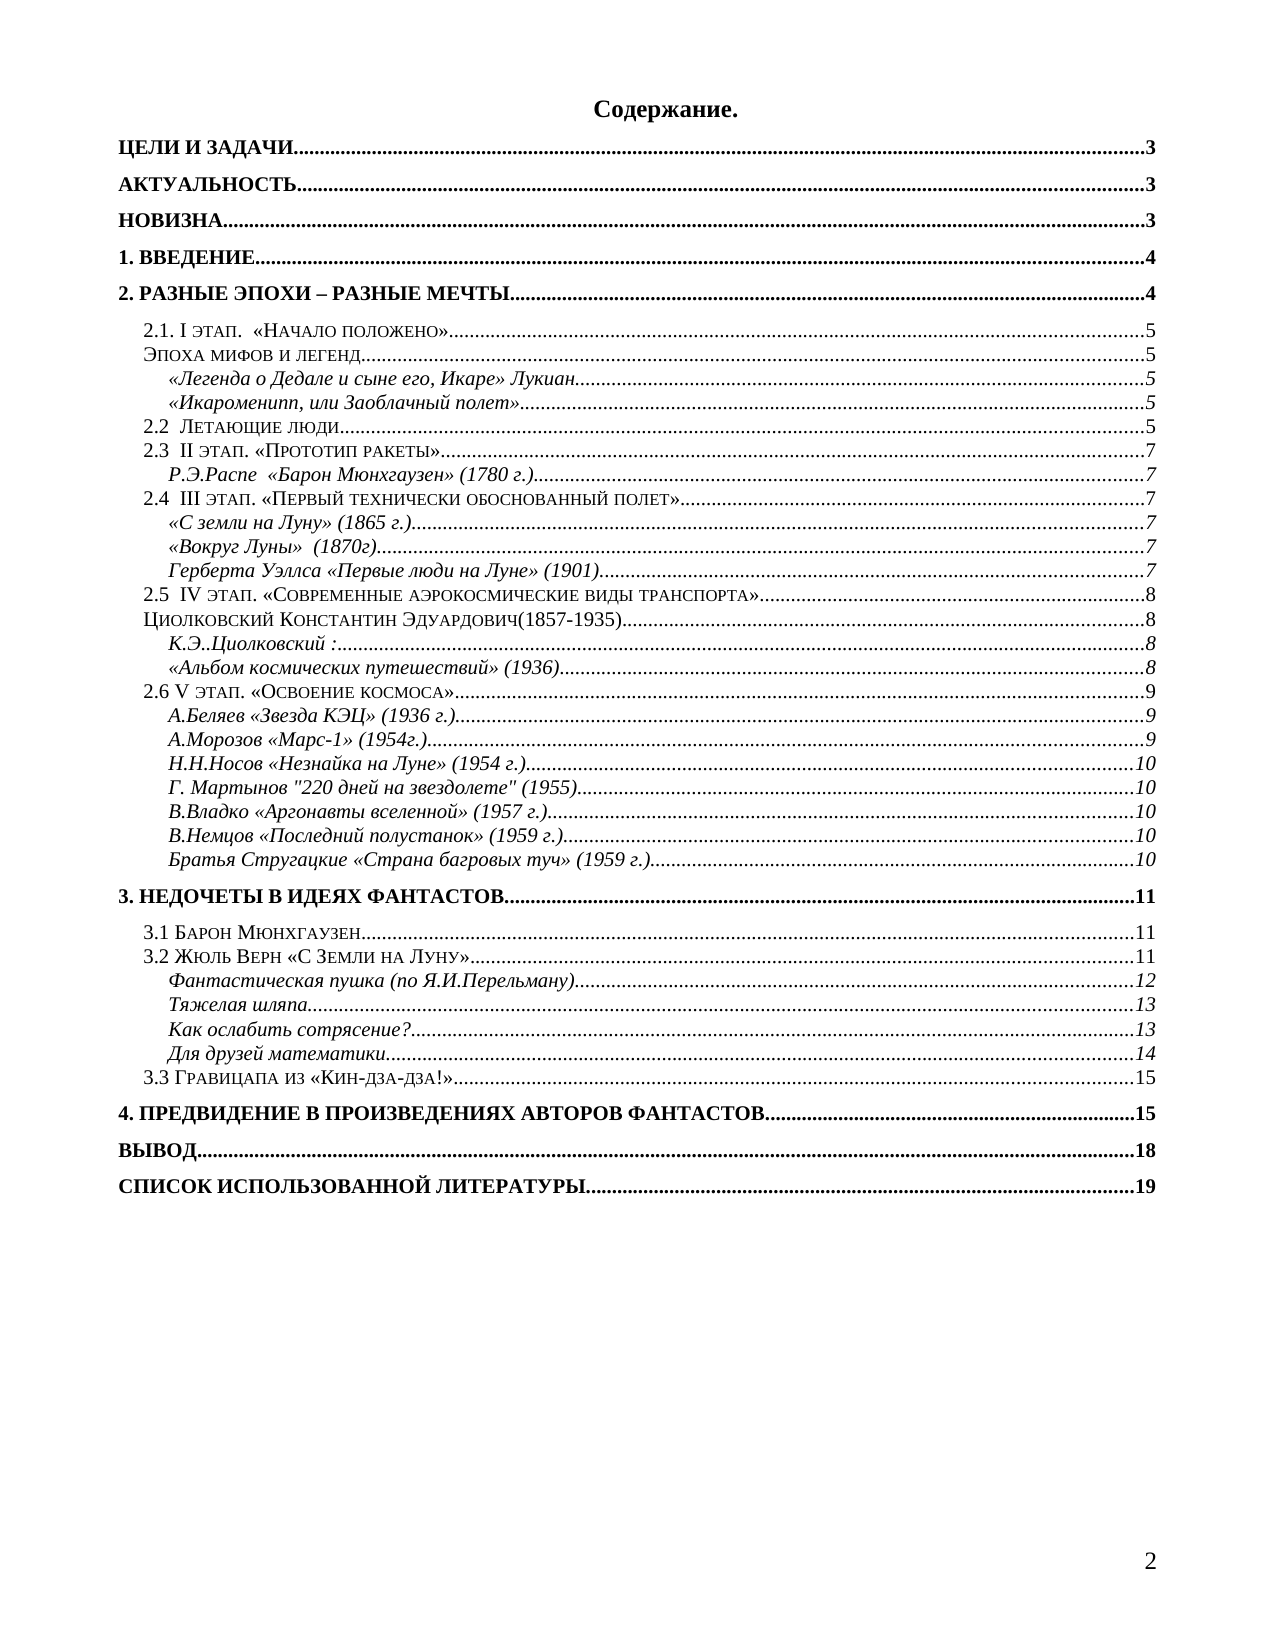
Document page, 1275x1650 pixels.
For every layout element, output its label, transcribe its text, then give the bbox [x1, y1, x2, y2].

text Список использованной литературы. 19 [118, 1174, 1157, 1198]
text Фантастическая пушка (по Я.И.Перельману). 12 [168, 968, 1157, 992]
text «Икароменипп, или Заоблачный полет» 5 [168, 390, 1157, 414]
text «С земли на Луну» (1865 г.) 7 [168, 510, 1157, 534]
text 2.3 II этап. «Прототип ракеты» 7 [143, 438, 1157, 462]
text А.Беляев «Звезда КЭЦ» (1936 г.) 9 [168, 703, 1157, 727]
text 3. Недочеты в идеях фантастов. 11 [118, 884, 1157, 908]
text 2. Разные эпохи – разные мечты. 4 [118, 281, 1157, 305]
text «Альбом космических путешествий» (1936). 8 [168, 654, 1157, 679]
text Циолковский Константин Эдуардович(1857-1935). 8 [143, 606, 1157, 631]
text 3.3 Гравицапа из «Кин-дза-дза!». 15 [143, 1064, 1157, 1089]
text Цели и задачи. 3 [118, 135, 1157, 159]
text 1. Введение 4 [118, 244, 1157, 269]
text Содержание. [118, 94, 1157, 122]
text 2.2 Летающие люди. 5 [143, 414, 1157, 438]
text В.Немцов «Последний полустанок» (1959 г.) 10 [168, 823, 1157, 847]
text 3.2 Жюль Верн «С Земли на Луну». 11 [143, 944, 1157, 968]
text Братья Стругацкие «Страна багровых туч» (1959 г.) 10 [168, 847, 1157, 871]
text 3.1 Барон Мюнхгаузен. 11 [143, 920, 1157, 944]
text «Вокруг Луны» (1870г) 7 [168, 534, 1157, 558]
text Вывод. 18 [118, 1138, 1157, 1162]
text Для друзей математики. 14 [168, 1041, 1157, 1064]
text 2.6 V этап. «Освоение космоса». 9 [143, 679, 1157, 703]
text К.Э..Циолковский : 8 [168, 631, 1157, 654]
text Как ослабить сотрясение? 13 [168, 1016, 1157, 1041]
text Новизна. 3 [118, 208, 1157, 232]
text Г. Мартынов "220 дней на звездолете" (1955) 10 [168, 775, 1157, 799]
text Р.Э.Распе «Барон Мюнхгаузен» (1780 г.) 7 [168, 462, 1157, 486]
text Н.Н.Носов «Незнайка на Луне» (1954 г.) 10 [168, 751, 1157, 775]
text 2.4 III этап. «Первый технически обоснованный полет» 7 [143, 486, 1157, 510]
text 2.5 IV этап. «Современные аэрокосмические виды транспорта» 8 [143, 582, 1157, 606]
text В.Владко «Аргонавты вселенной» (1957 г.) 10 [168, 799, 1157, 823]
text 2.1. I этап. «Начало положено» 5 [143, 318, 1157, 342]
text А.Морозов «Марс-1» (1954г.) 9 [168, 727, 1157, 751]
text Герберта Уэллса «Первые люди на Луне» (1901). 7 [168, 558, 1157, 582]
text Тяжелая шляпа 13 [168, 992, 1157, 1016]
text 4. Предвидение в произведениях авторов фантастов. 15 [118, 1101, 1157, 1125]
text «Легенда о Дедале и сыне его, Икаре» Лукиан. 5 [168, 366, 1157, 390]
text Эпоха мифов и легенд. 5 [143, 342, 1157, 366]
text Актуальность. 3 [118, 171, 1157, 196]
